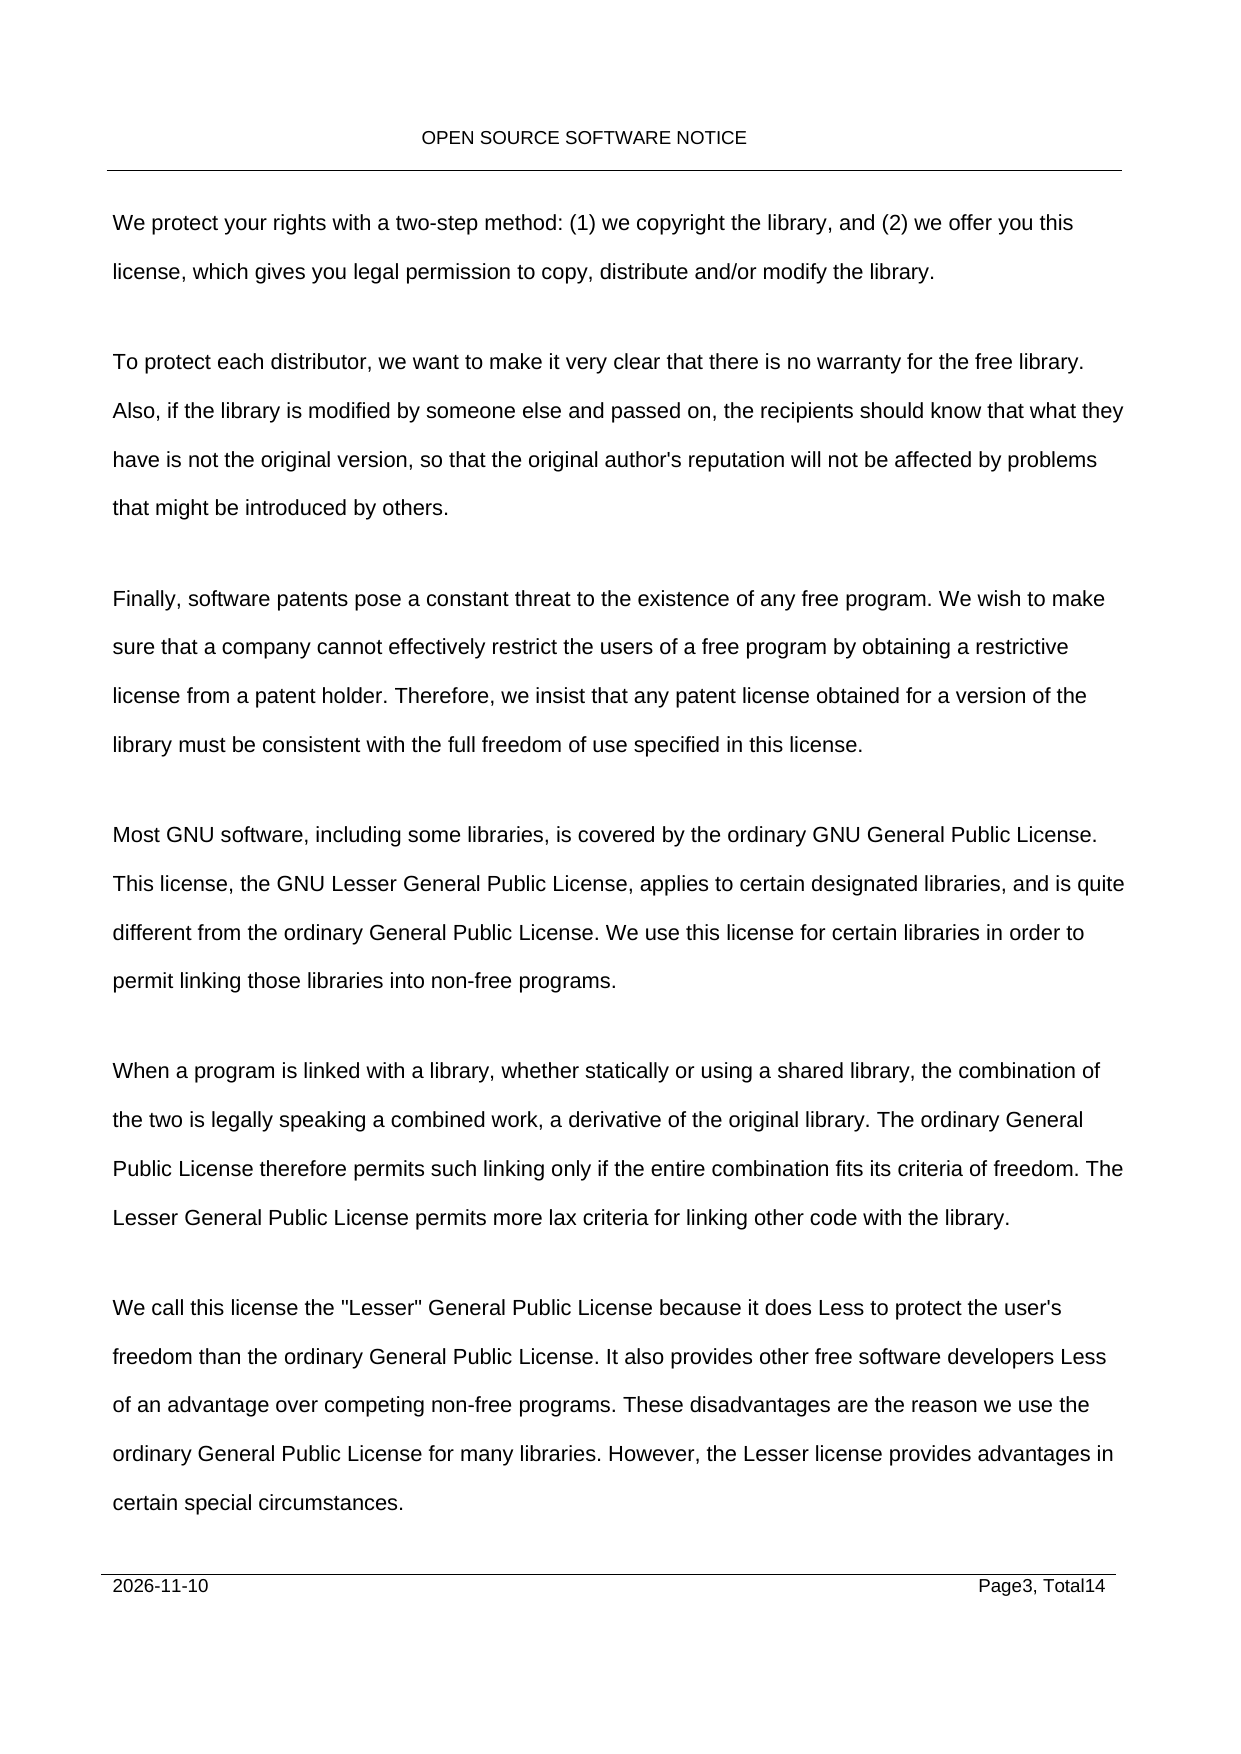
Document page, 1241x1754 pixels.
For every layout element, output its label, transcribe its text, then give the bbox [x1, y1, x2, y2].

text Most GNU software, including some libraries, is covered by the ordinary GNU General Public License. This license, the GNU Lesser General Public License, applies to certain designated libraries, and is quite different from the ordinary General Public License. We use this license for certain libraries in order to permit linking those libraries into non-free programs. [112, 818, 1128, 997]
text We protect your rights with a two-step method: (1) we copyright the library, and (2) we offer you this license, which gives you legal permission to copy, distribute and/or modify the library. [112, 206, 1128, 288]
text We call this license the "Lesser" General Public License because it does Less to protect the user's freedom than the ordinary General Public License. It also provides other free software developers Less of an advantage over competing non-free programs. These disadvantages are the reason we use the ordinary General Public License for many libraries. However, the Lesser license provides advantages in certain special circumstances. [112, 1291, 1128, 1519]
text To protect each distributor, we want to make it very clear that there is no warranty for the free library. Also, if the library is modified by someone else and passed on, the recipients should know that what they have is not the original version, so that the original author's reputation will not be affected by problems that might be introduced by others. [112, 345, 1128, 524]
text When a program is linked with a library, whether statically or using a shared library, the combination of the two is legally speaking a combined work, a derivative of the original library. The ordinary General Public License therefore permits such linking only if the entire combination fits its criteria of freedom. The Lesser General Public License permits more lax criteria for linking other code with the library. [112, 1055, 1128, 1233]
text Finally, software patents pose a constant threat to the existence of any free program. We wish to make sure that a company cannot effectively restrict the users of a free program by obtaining a restrictive license from a patent holder. Therefore, we insist that any patent license obtained for a version of the library must be consistent with the full freedom of use specified in this license. [112, 582, 1128, 761]
